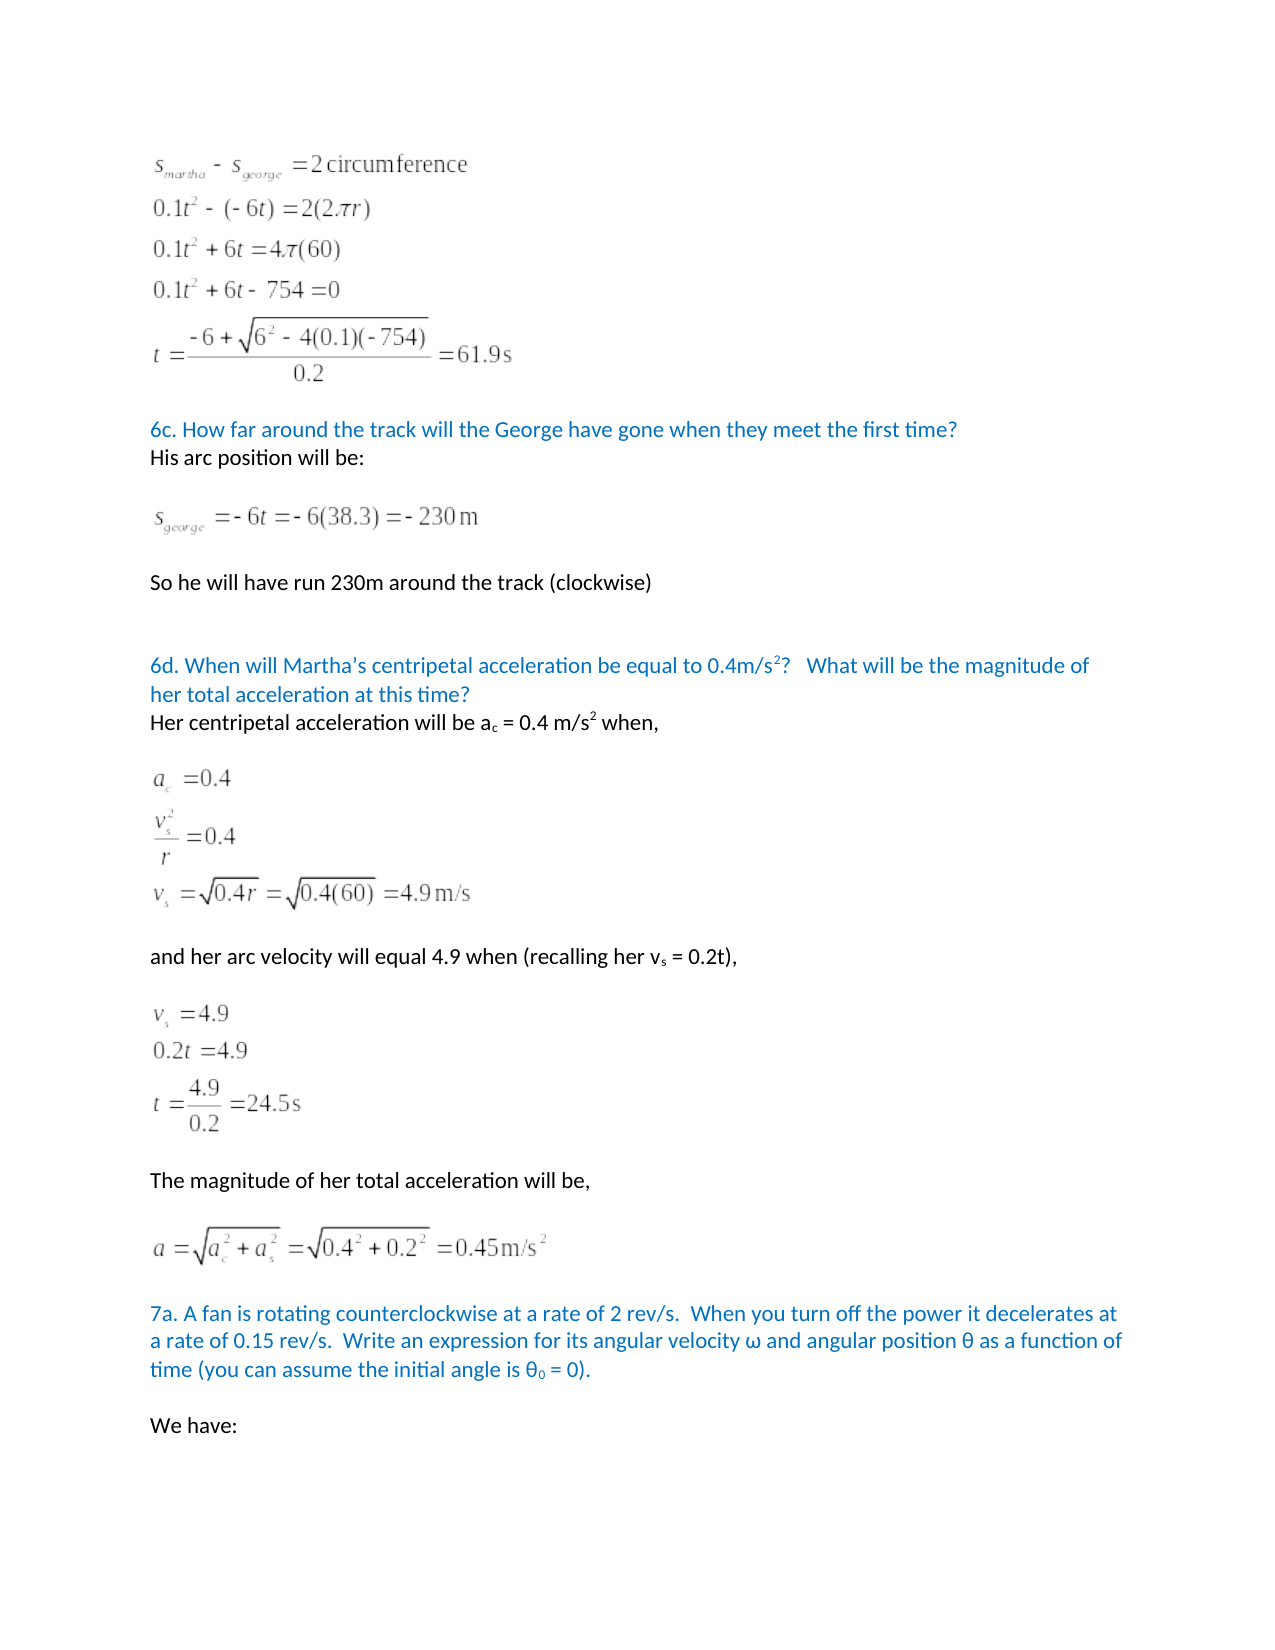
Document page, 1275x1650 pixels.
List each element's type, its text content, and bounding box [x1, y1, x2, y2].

text Her centripetal acceleration will be ac = 0.4 m/s2 when, [150, 708, 1125, 736]
text His arc position will be: [150, 443, 1125, 472]
text 6d. When will Martha’s centripetal acceleration be equal to 0.4m/s2? What will be the magnitude of her total acceleration at this time? [150, 652, 1125, 708]
text We have: [150, 1411, 1125, 1439]
text The magnitude of her total acceleration will be, [150, 1166, 1125, 1194]
text 7a. A fan is rotating counterclockwise at a rate of 2 rev/s. When you turn off the power it decelerates at a rate of 0.15 rev/s. Write an expression for its angular velocity ω and angular position θ as a function of time (you can assume the initial angle is θ0 = 0). [150, 1299, 1125, 1383]
text 6c. How far around the track will the George have gone when they meet the first time? [150, 416, 1125, 443]
text So he will have run 230m around the track (clockwise) [150, 568, 1125, 596]
text and her arc velocity will equal 4.9 when (recalling her vs = 0.2t), [150, 942, 1125, 970]
